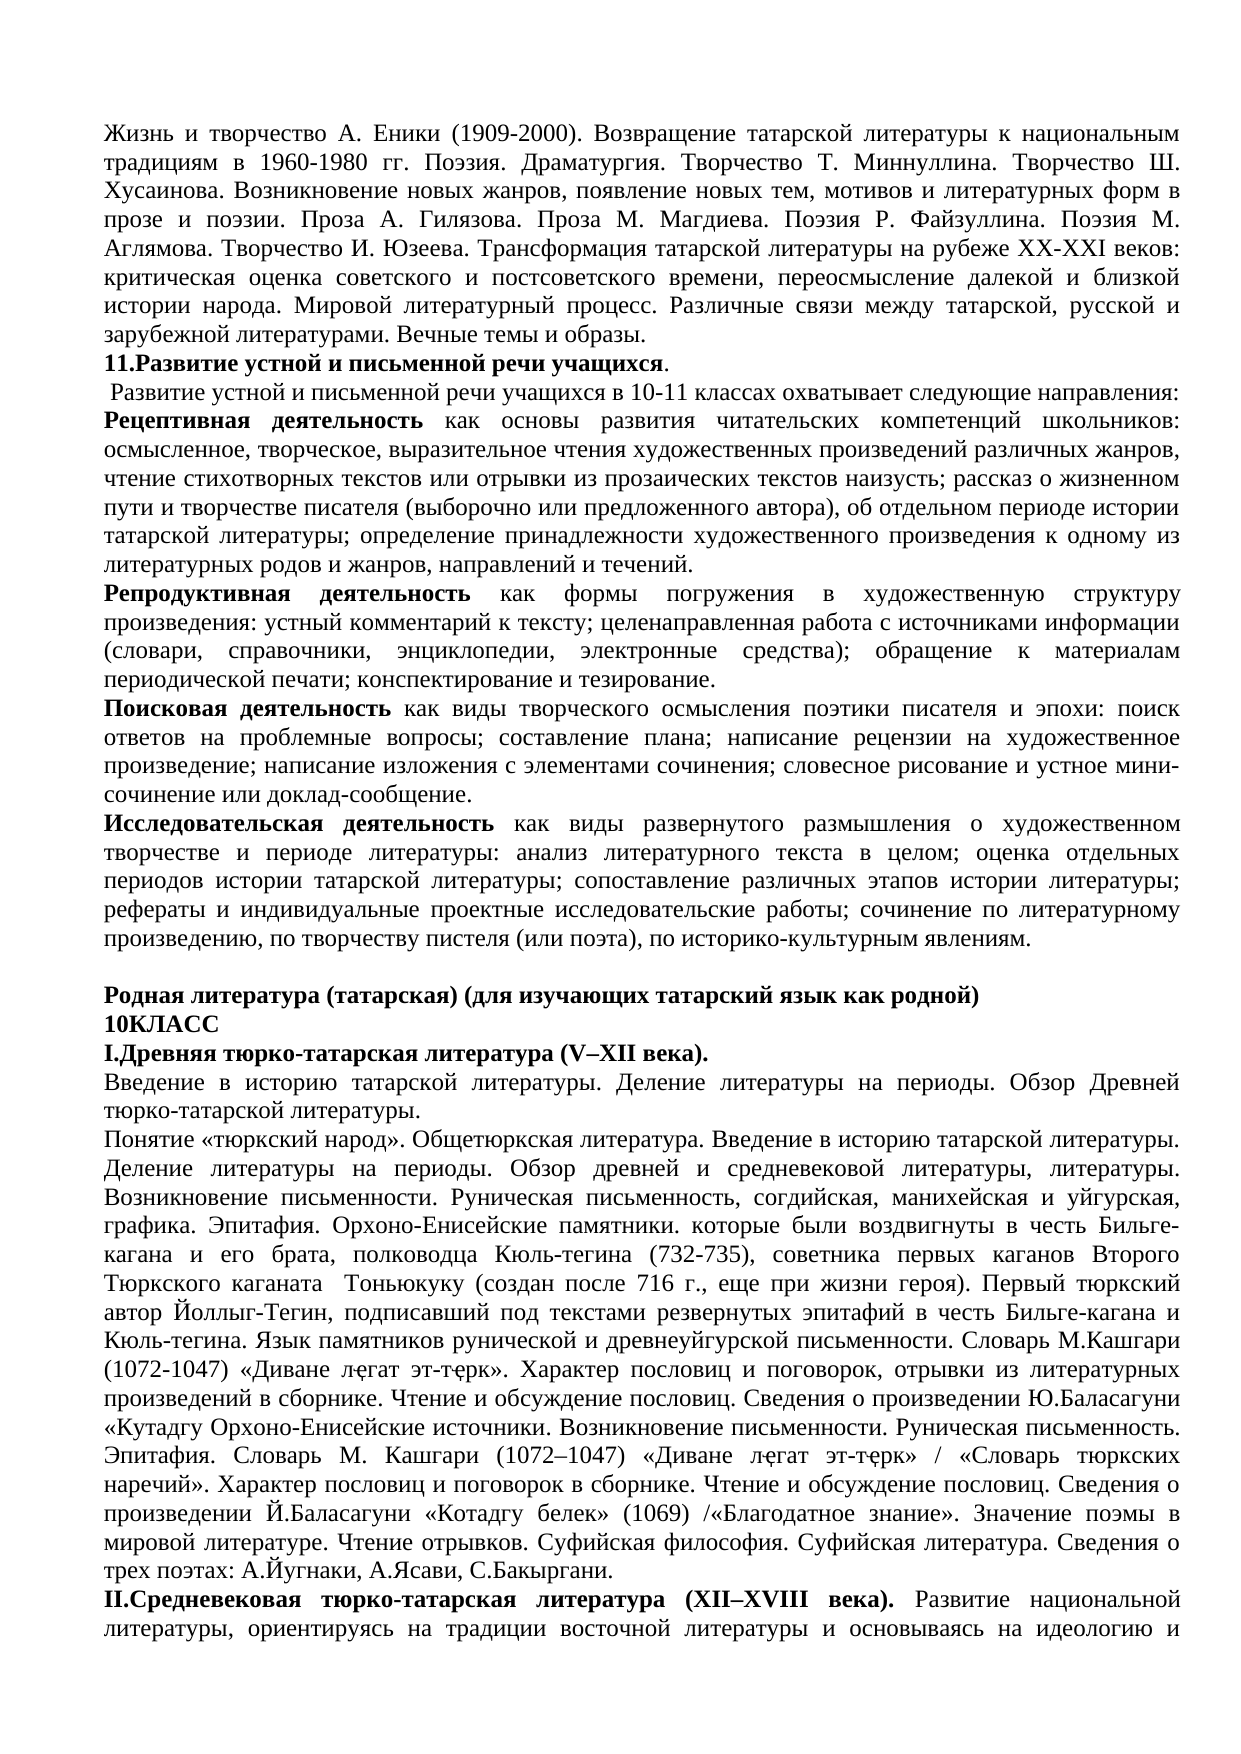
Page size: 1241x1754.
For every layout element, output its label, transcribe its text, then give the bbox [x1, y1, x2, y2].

text Родная литература (татарская) (для изучающих татарский язык как родной) [103, 981, 1181, 1009]
text 11.Развитие устной и письменной речи учащихся. [103, 348, 1181, 377]
text Развитие устной и письменной речи учащихся в 10-11 классах охватывает следующие направления: [103, 377, 1181, 406]
text Введение в историю татарской литературы. Деление литературы на периоды. Обзор Древней тюрко-татарской литературы. [103, 1067, 1181, 1124]
text Понятие «тюркский народ». Общетюркская литература. Введение в историю татарской литературы. Деление литературы на периоды. Обзор древней и средневековой литературы, литературы. Возникновение письменности. Руническая письменность, согдийская, манихейская и уйгурская, графика. Эпитафия. Орхоно-Енисейские памятники. которые были воздвигнуты в честь Бильге-кагана и его брата, полководца Кюль-тегина (732-735), советника первых каганов Второго Тюркского каганата Тоньюкуку (создан после 716 г., еще при жизни героя). Первый тюркский автор Йоллыг-Тегин, подписавший под текстами резвернутых эпитафий в честь Бильге-кагана и Кюль-тегина. Язык памятников рунической и древнеуйгурской письменности. Словарь М.Кашгари (1072-1047) «Диване лҿгат эт-тҿрк». Характер пословиц и поговорок, отрывки из литературных произведений в сборнике. Чтение и обсуждение пословиц. Сведения о произведении Ю.Баласагуни «Кутадгу Орхоно-Енисейские источники. Возникновение письменности. Руническая письменность. Эпитафия. Словарь М. Кашгари (1072–1047) «Диване лҿгат эт-тҿрк» / «Словарь тюркских наречий». Характер пословиц и поговорок в сборнике. Чтение и обсуждение пословиц. Сведения о произведении Й.Баласагуни «Котадгу белек» (1069) /«Благодатное знание». Значение поэмы в мировой литературе. Чтение отрывков. Суфийская философия. Суфийская литература. Сведения о трех поэтах: А.Йугнаки, А.Ясави, С.Бакыргани. [103, 1124, 1181, 1584]
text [103, 1584, 1181, 1642]
text I.Древняя тюрко-татарская литература (V–XII века). [103, 1038, 1181, 1067]
text 10КЛАСС [103, 1009, 1181, 1038]
text Рецептивная деятельность как основы развития читательских компетенций школьников: осмысленное, творческое, выразительное чтения художественных произведений различных жанров, чтение стихотворных текстов или отрывки из прозаических текстов наизусть; рассказ о жизненном пути и творчестве писателя (выборочно или предложенного автора), об отдельном периоде истории татарской литературы; определение принадлежности художественного произведения к одному из литературных родов и жанров, направлений и течений. [103, 406, 1181, 578]
text Жизнь и творчество А. Еники (1909-2000). Возвращение татарской литературы к национальным традициям в 1960-1980 гг. Поэзия. Драматургия. Творчество Т. Миннуллина. Творчество Ш. Хусаинова. Возникновение новых жанров, появление новых тем, мотивов и литературных форм в прозе и поэзии. Проза А. Гилязова. Проза М. Магдиева. Поэзия Р. Файзуллина. Поэзия М. Аглямова. Творчество И. Юзеева. Трансформация татарской литературы на рубеже ХХ-ХХI веков: критическая оценка советского и постсоветского времени, переосмысление далекой и близкой истории народа. Мировой литературный процесс. Различные связи между татарской, русской и зарубежной литературами. Вечные темы и образы. [103, 118, 1181, 348]
text Исследовательская деятельность как виды развернутого размышления о художественном творчестве и периоде литературы: анализ литературного текста в целом; оценка отдельных периодов истории татарской литературы; сопоставление различных этапов истории литературы; рефераты и индивидуальные проектные исследовательские работы; сочинение по литературному произведению, по творчеству пистеля (или поэта), по историко-культурным явлениям. [103, 808, 1181, 952]
text Поисковая деятельность как виды творческого осмысления поэтики писателя и эпохи: поиск ответов на проблемные вопросы; составление плана; написание рецензии на художественное произведение; написание изложения с элементами сочинения; словесное рисование и устное мини-сочинение или доклад-сообщение. [103, 693, 1181, 808]
text Репродуктивная деятельность как формы погружения в художественную структуру произведения: устный комментарий к тексту; целенаправленная работа с источниками информации (словари, справочники, энциклопедии, электронные средства); обращение к материалам периодической печати; конспектирование и тезирование. [103, 578, 1181, 693]
